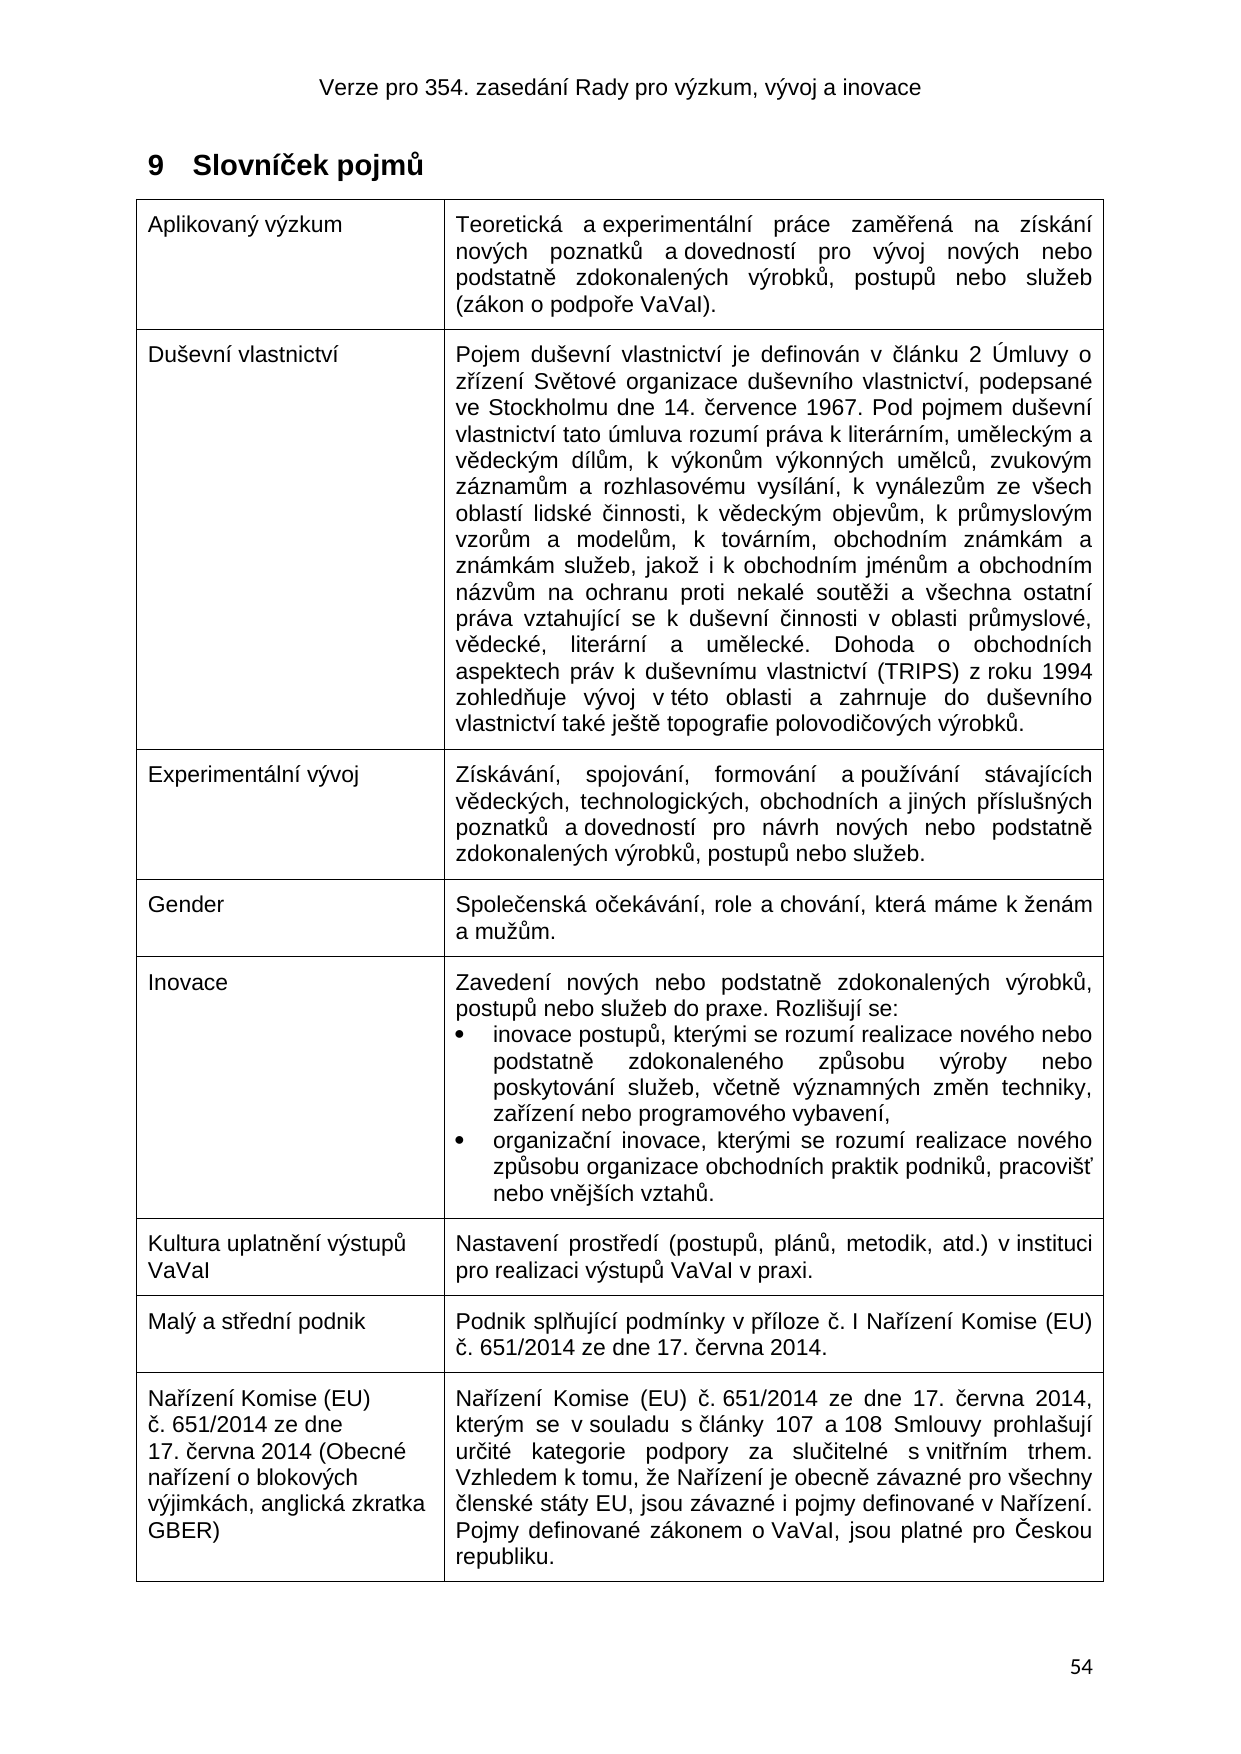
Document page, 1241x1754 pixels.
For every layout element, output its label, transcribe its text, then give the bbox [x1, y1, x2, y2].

table_cell Společenská očekávání, role a chování, která máme k ženám a mužům. [445, 880, 1103, 956]
table_header Aplikovaný výzkum [137, 200, 444, 329]
table_cell Kultura uplatnění výstupů VaVaI [137, 1219, 444, 1295]
table_cell Malý a střední podnik [137, 1296, 444, 1372]
table_cell Inovace [137, 957, 444, 1218]
table_cell Nařízení Komise (EU) č. 651/2014 ze dne 17. června 2014, kterým se v souladu s články 107 a 108 Smlouvy prohlašují určité kategorie podpory za slučitelné s vnitřním trhem. Vzhledem k tomu, že Nařízení je obecně závazné pro všechny členské státy EU, jsou závazné i pojmy definované v Nařízení. Pojmy definované zákonem o VaVaI, jsou platné pro Českou republiku. [445, 1373, 1103, 1581]
table_cell Gender [137, 880, 444, 956]
table_cell Zavedení nových nebo podstatně zdokonalených výrobků, postupů nebo služeb do praxe. Rozlišují se: inovace postupů, kterými se rozumí realizace nového nebo podstatně zdokonaleného způsobu výroby nebo poskytování služeb, včetně významných změn techniky, zařízení nebo programového vybavení, organizační inovace, kterými se rozumí realizace nového způsobu organizace obchodních praktik podniků, pracovišť nebo vnějších vztahů. [445, 957, 1103, 1218]
subtitle Slovníček pojmů [148, 148, 1093, 181]
table_cell Nastavení prostředí (postupů, plánů, metodik, atd.) v instituci pro realizaci výstupů VaVaI v praxi. [445, 1219, 1103, 1295]
table_header Teoretická a experimentální práce zaměřená na získání nových poznatků a dovedností pro vývoj nových nebo podstatně zdokonalených výrobků, postupů nebo služeb (zákon o podpoře VaVaI). [445, 200, 1103, 329]
table_cell Duševní vlastnictví [137, 330, 444, 748]
table_cell Získávání, spojování, formování a používání stávajících vědeckých, technologických, obchodních a jiných příslušných poznatků a dovedností pro návrh nových nebo podstatně zdokonalených výrobků, postupů nebo služeb. [445, 750, 1103, 878]
table_cell Experimentální vývoj [137, 750, 444, 878]
table_cell Nařízení Komise (EU) č. 651/2014 ze dne 17. června 2014 (Obecné nařízení o blokových výjimkách, anglická zkratka GBER) [137, 1373, 444, 1581]
table_cell Pojem duševní vlastnictví je definován v článku 2 Úmluvy o zřízení Světové organizace duševního vlastnictví, podepsané ve Stockholmu dne 14. července 1967. Pod pojmem duševní vlastnictví tato úmluva rozumí práva k literárním, uměleckým a vědeckým dílům, k výkonům výkonných umělců, zvukovým záznamům a rozhlasovému vysílání, k vynálezům ze všech oblastí lidské činnosti, k vědeckým objevům, k průmyslovým vzorům a modelům, k továrním, obchodním známkám a známkám služeb, jakož i k obchodním jménům a obchodním názvům na ochranu proti nekalé soutěži a všechna ostatní práva vztahující se k duševní činnosti v oblasti průmyslové, vědecké, literární a umělecké. Dohoda o obchodních aspektech práv k duševnímu vlastnictví (TRIPS) z roku 1994 zohledňuje vývoj v této oblasti a zahrnuje do duševního vlastnictví také ještě topografie polovodičových výrobků. [445, 330, 1103, 748]
table_cell Podnik splňující podmínky v příloze č. I Nařízení Komise (EU) č. 651/2014 ze dne 17. června 2014. [445, 1296, 1103, 1372]
